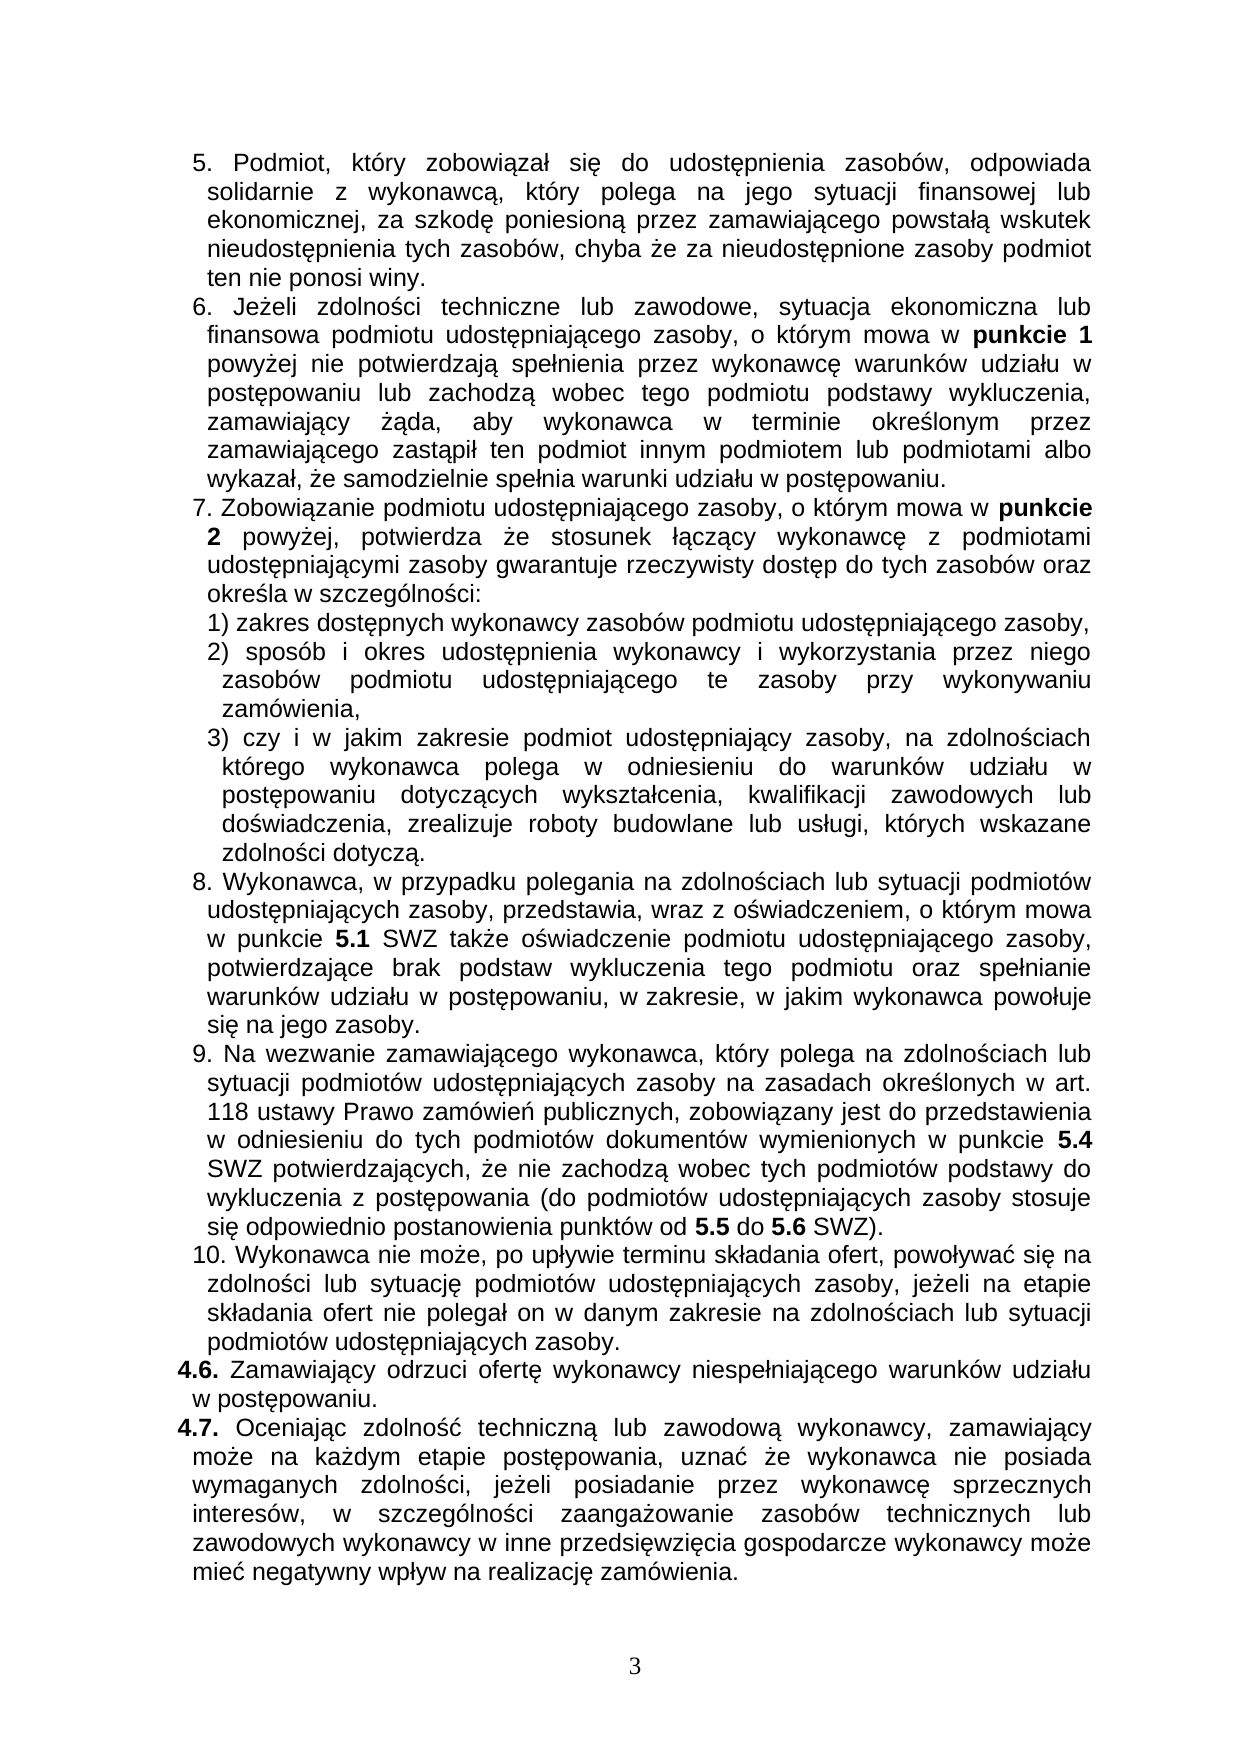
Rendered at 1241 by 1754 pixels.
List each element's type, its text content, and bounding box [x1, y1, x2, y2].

text 3) czy i w jakim zakresie podmiot udostępniający zasoby, na zdolnościach którego wykonawca polega w odniesieniu do warunków udziału w postępowaniu dotyczących wykształcenia, kwalifikacji zawodowych lub doświadczenia, zrealizuje roboty budowlane lub usługi, których wskazane zdolności dotyczą. [207, 723, 1092, 866]
text 6. Jeżeli zdolności techniczne lub zawodowe, sytuacja ekonomiczna lub finansowa podmiotu udostępniającego zasoby, o którym mowa w punkcie 1 powyżej nie potwierdzają spełnienia przez wykonawcę warunków udziału w postępowaniu lub zachodzą wobec tego podmiotu podstawy wykluczenia, zamawiający żąda, aby wykonawca w terminie określonym przez zamawiającego zastąpił ten podmiot innym podmiotem lub podmiotami albo wykazał, że samodzielnie spełnia warunki udziału w postępowaniu. [192, 291, 1092, 493]
text 10. Wykonawca nie może, po upływie terminu składania ofert, powoływać się na zdolności lub sytuację podmiotów udostępniających zasoby, jeżeli na etapie składania ofert nie polegał on w danym zakresie na zdolnościach lub sytuacji podmiotów udostępniających zasoby. [192, 1240, 1092, 1355]
text 2) sposób i okres udostępnienia wykonawcy i wykorzystania przez niego zasobów podmiotu udostępniającego te zasoby przy wykonywaniu zamówienia, [207, 636, 1092, 723]
text 4.6. Zamawiający odrzuci ofertę wykonawcy niespełniającego warunków udziału w postępowaniu. [177, 1355, 1092, 1413]
text 5. Podmiot, który zobowiązał się do udostępnienia zasobów, odpowiada solidarnie z wykonawcą, który polega na jego sytuacji finansowej lub ekonomicznej, za szkodę poniesioną przez zamawiającego powstałą wskutek nieudostępnienia tych zasobów, chyba że za nieudostępnione zasoby podmiot ten nie ponosi winy. [192, 148, 1092, 291]
text 4.7. Oceniając zdolność techniczną lub zawodową wykonawcy, zamawiający może na każdym etapie postępowania, uznać że wykonawca nie posiada wymaganych zdolności, jeżeli posiadanie przez wykonawcę sprzecznych interesów, w szczególności zaangażowanie zasobów technicznych lub zawodowych wykonawcy w inne przedsięwzięcia gospodarcze wykonawcy może mieć negatywny wpływ na realizację zamówienia. [177, 1413, 1092, 1585]
text 1) zakres dostępnych wykonawcy zasobów podmiotu udostępniającego zasoby, [207, 608, 1092, 636]
text 8. Wykonawca, w przypadku polegania na zdolnościach lub sytuacji podmiotów udostępniających zasoby, przedstawia, wraz z oświadczeniem, o którym mowa w punkcie 5.1 SWZ także oświadczenie podmiotu udostępniającego zasoby, potwierdzające brak podstaw wykluczenia tego podmiotu oraz spełnianie warunków udziału w postępowaniu, w zakresie, w jakim wykonawca powołuje się na jego zasoby. [192, 866, 1092, 1039]
text 9. Na wezwanie zamawiającego wykonawca, który polega na zdolnościach lub sytuacji podmiotów udostępniających zasoby na zasadach określonych w art. 118 ustawy Prawo zamówień publicznych, zobowiązany jest do przedstawienia w odniesieniu do tych podmiotów dokumentów wymienionych w punkcie 5.4 SWZ potwierdzających, że nie zachodzą wobec tych podmiotów podstawy do wykluczenia z postępowania (do podmiotów udostępniających zasoby stosuje się odpowiednio postanowienia punktów od 5.5 do 5.6 SWZ). [192, 1039, 1092, 1240]
text 7. Zobowiązanie podmiotu udostępniającego zasoby, o którym mowa w punkcie 2 powyżej, potwierdza że stosunek łączący wykonawcę z podmiotami udostępniającymi zasoby gwarantuje rzeczywisty dostęp do tych zasobów oraz określa w szczególności: [192, 493, 1092, 608]
